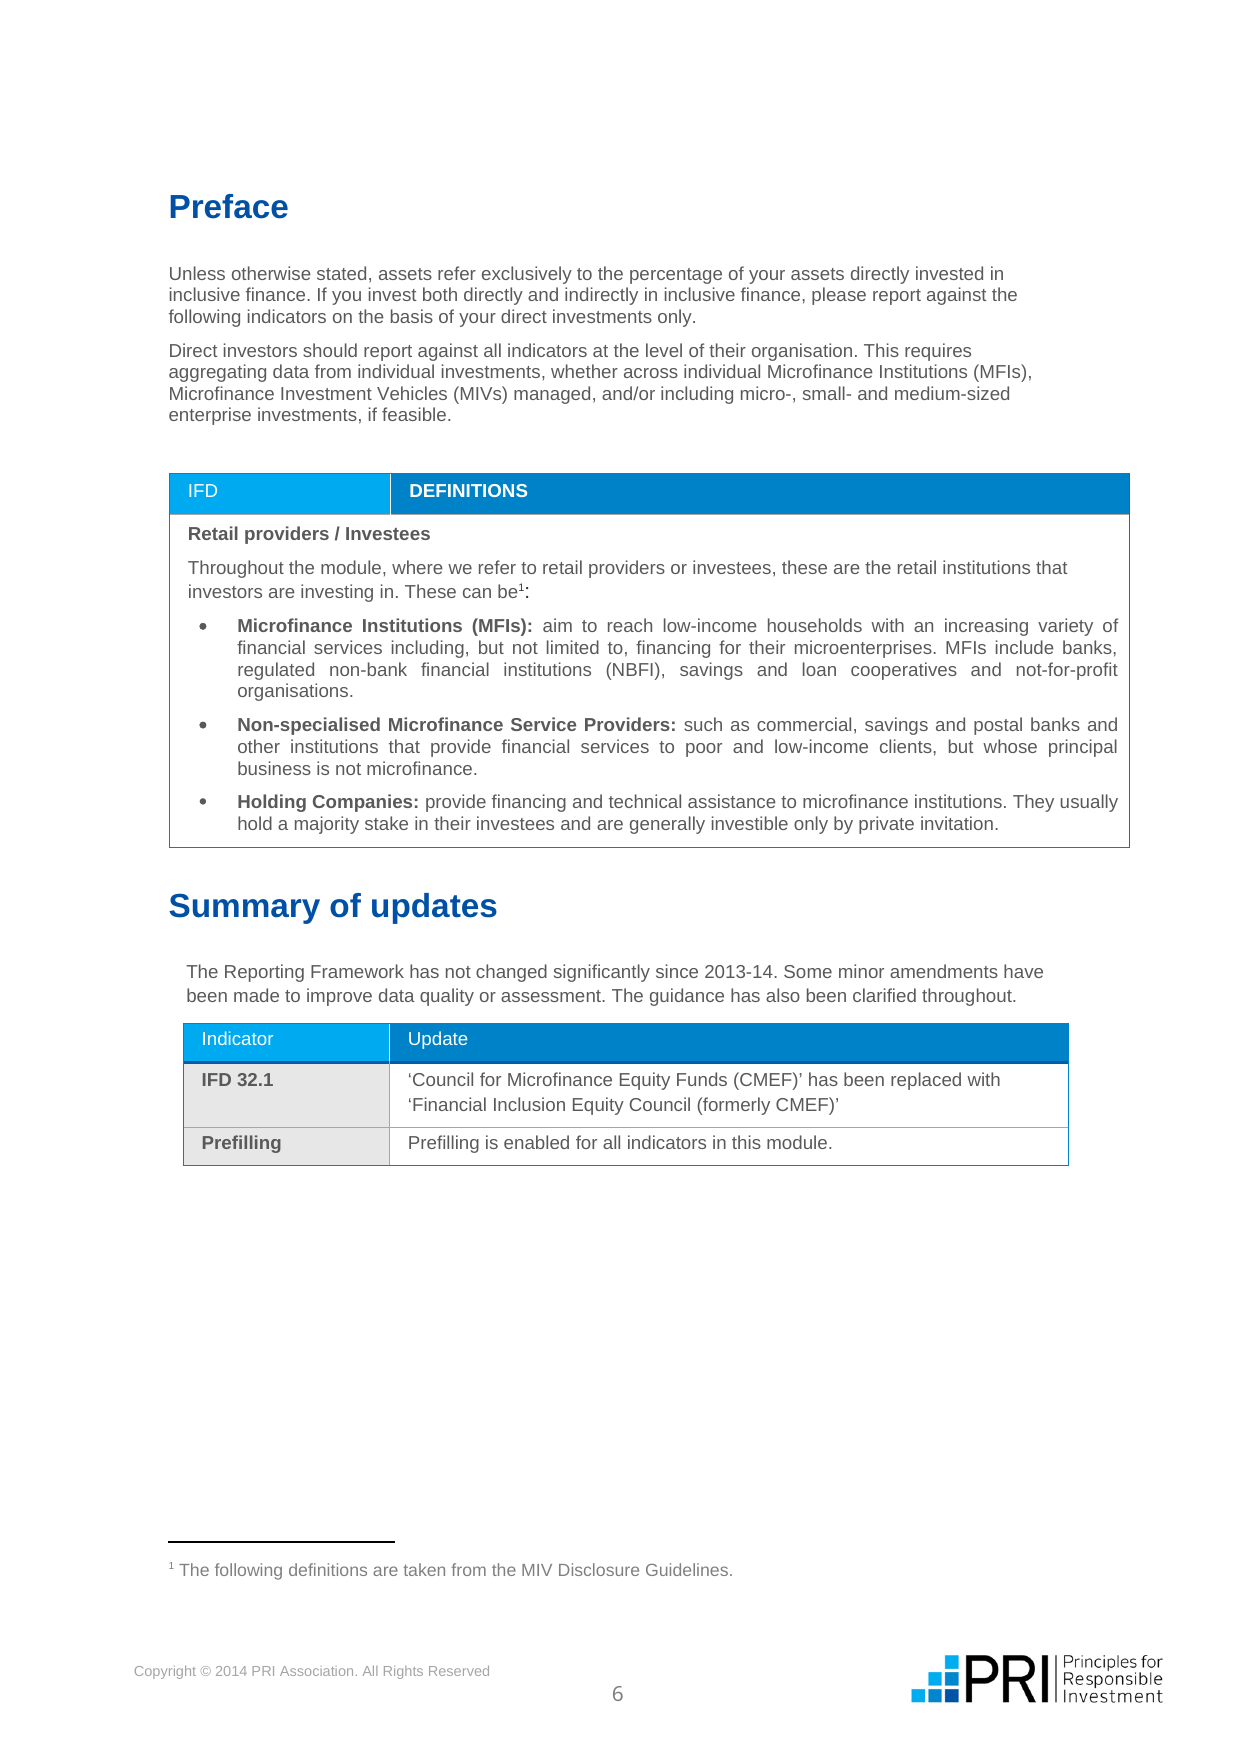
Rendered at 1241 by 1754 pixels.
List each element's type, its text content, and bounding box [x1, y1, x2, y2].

text Direct investors should report against all indicators at the level of their organisation. This requires aggregating data from individual investments, whether across individual Microfinance Institutions (MFIs), Microfinance Investment Vehicles (MIVs) managed, and/or including micro-, small- and medium-sized enterprise investments, if feasible. [168, 339, 1072, 426]
table_header Indicator [184, 1024, 389, 1061]
text Unless otherwise stated, assets refer exclusively to the percentage of your assets directly invested in inclusive finance. If you invest both directly and indirectly in inclusive finance, please report against the following indicators on the basis of your direct investments only. [168, 262, 1072, 327]
table_header DEFINITIONS [391, 474, 1129, 514]
subtitle Summary of updates [168, 886, 1072, 924]
subtitle Preface [168, 187, 1072, 226]
table_cell Prefilling [184, 1128, 389, 1165]
picture [839, 1560, 1240, 1753]
text The Reporting Framework has not changed significantly since 2013-14. Some minor amendments have been made to improve data quality or assessment. The guidance has also been clarified throughout. [186, 961, 1072, 1007]
table_cell ‘Council for Microfinance Equity Funds (CMEF)’ has been replaced with ‘Financial Inclusion Equity Council (formerly CMEF)’ [390, 1064, 1068, 1127]
table_cell Retail providers / Investees Throughout the module, where we refer to retail providers or investees, these are the retail institutions that investors are investing in. These can be: Microfinance Institutions (MFIs): aim to reach low-income households with an increasing variety of financial services including, but not limited to, financing for their microenterprises. MFIs include banks, regulated non-bank financial institutions (NBFI), savings and loan cooperatives and not-for-profit organisations. Non-specialised Microfinance Service Providers: such as commercial, savings and postal banks and other institutions that provide financial services to poor and low-income clients, but whose principal business is not microfinance. Holding Companies: provide financing and technical assistance to microfinance institutions. They usually hold a majority stake in their investees and are generally investible only by private invitation. [170, 515, 1129, 847]
table_header IFD [170, 474, 390, 514]
table_cell Prefilling is enabled for all indicators in this module. [390, 1128, 1068, 1165]
table_header Update [390, 1024, 1068, 1061]
table_cell IFD 32.1 [184, 1064, 389, 1127]
